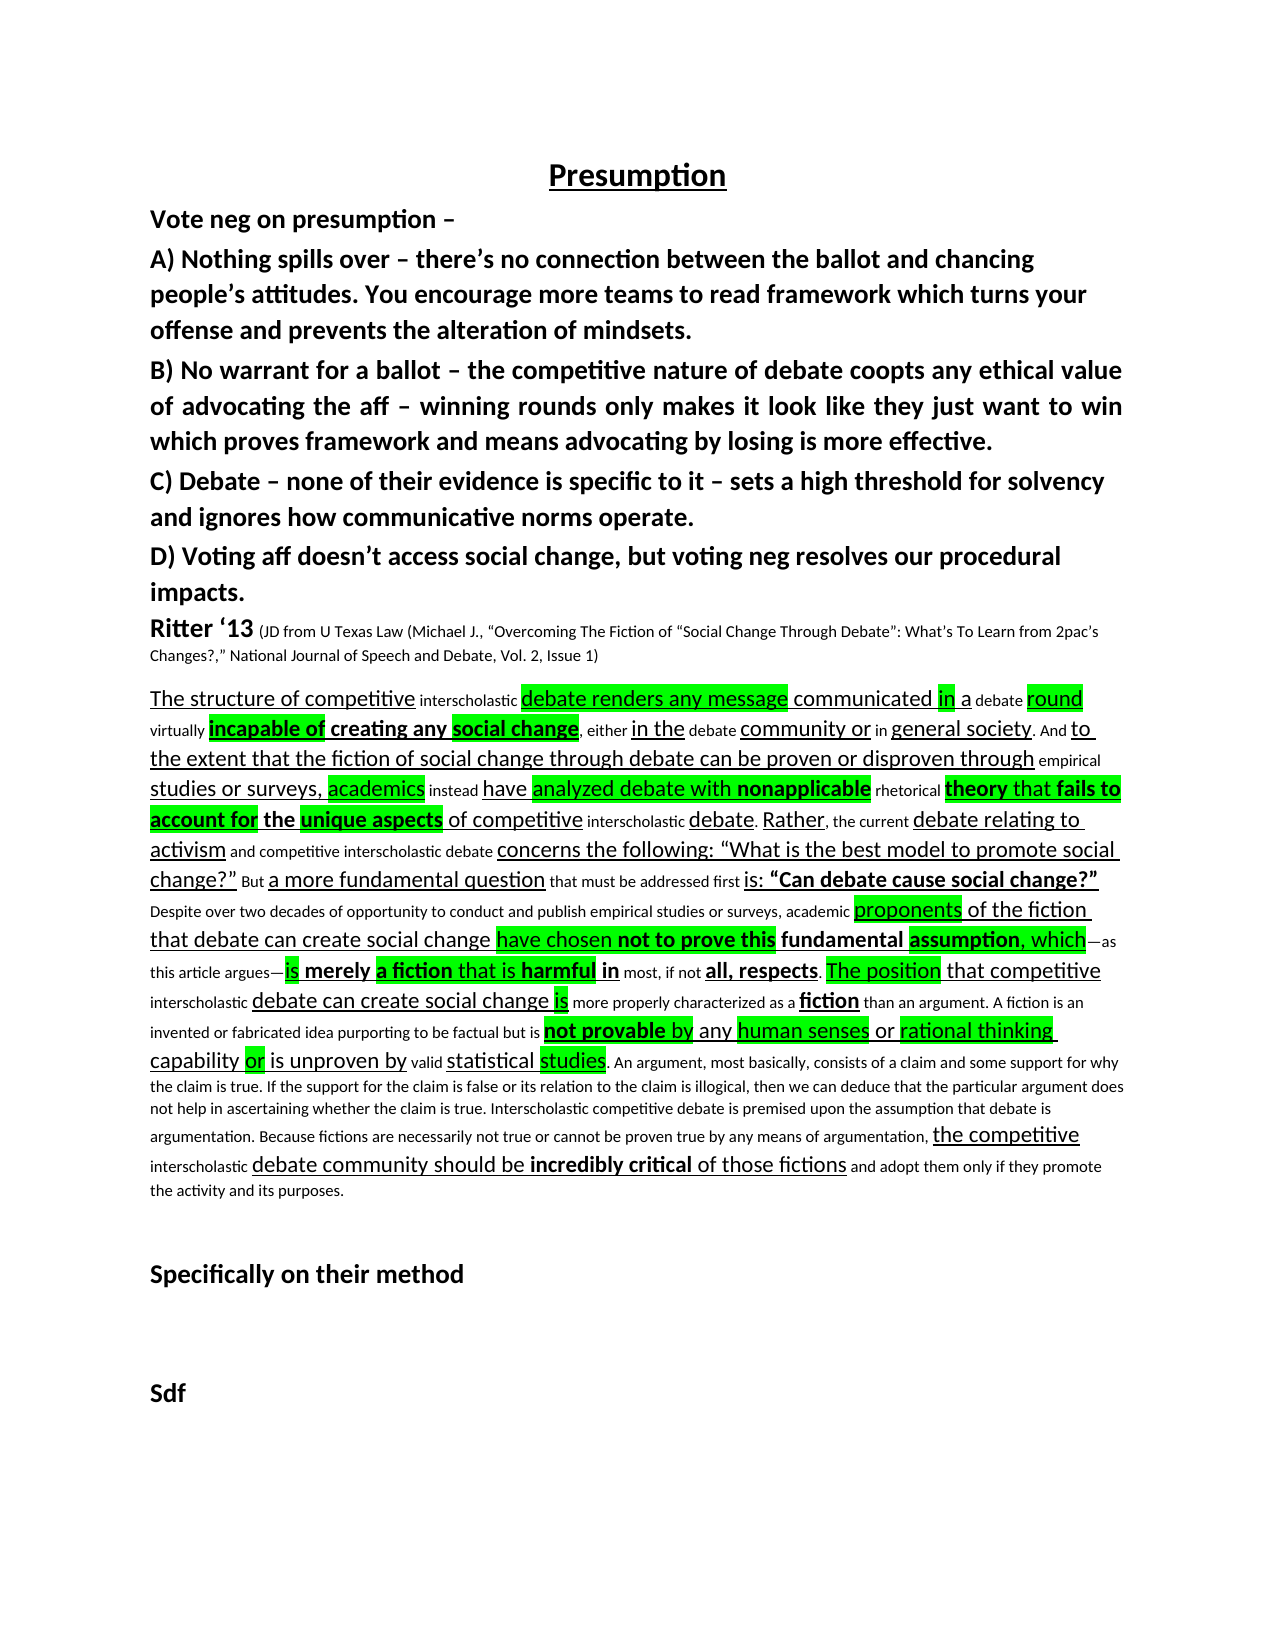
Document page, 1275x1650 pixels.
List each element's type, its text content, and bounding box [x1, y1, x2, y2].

subtitle Presumption [150, 154, 1125, 195]
subtitle Sdf [150, 1377, 1125, 1410]
subtitle B) No warrant for a ballot – the competitive nature of debate coopts any ethical value of advocating the aff – winning rounds only makes it look like they just want to win which proves framework and means advocating by losing is more effective. [150, 353, 1125, 457]
subtitle A) Nothing spills over – there’s no connection between the ballot and chancing people’s attitudes. You encourage more teams to read framework which turns your offense and prevents the alteration of mindsets. [150, 242, 1125, 346]
subtitle D) Voting aff doesn’t access social change, but voting neg resolves our procedural impacts. [150, 539, 1125, 608]
subtitle Vote neg on presumption – [150, 202, 1125, 235]
subtitle C) Debate – none of their evidence is specific to it – sets a high threshold for solvency and ignores how communicative norms operate. [150, 464, 1125, 533]
text The structure of competitive interscholastic debate renders any message communicated in a debate round virtually incapable of creating any social change, either in the debate community or in general society. And to the extent that the fiction of social change through debate can be proven or disproven through empirical studies or surveys, academics instead have analyzed debate with nonapplicable rhetorical theory that fails to account for the unique aspects of competitive interscholastic debate. Rather, the current debate relating to activism and competitive interscholastic debate concerns the following: “What is the best model to promote social change?” But a more fundamental question that must be addressed first is: “Can debate cause social change?” Despite over two decades of opportunity to conduct and publish empirical studies or surveys, academic proponents of the fiction that debate can create social change have chosen not to prove this fundamental assumption, which—as this article argues—is merely a fiction that is harmful in most, if not all, respects. The position that competitive interscholastic debate can create social change is more properly characterized as a fiction than an argument. A fiction is an invented or fabricated idea purporting to be factual but is not provable by any human senses or rational thinking capability or is unproven by valid statistical studies. An argument, most basically, consists of a claim and some support for why the claim is true. If the support for the claim is false or its relation to the claim is illogical, then we can deduce that the particular argument does not help in ascertaining whether the claim is true. Interscholastic competitive debate is premised upon the assumption that debate is argumentation. Because fictions are necessarily not true or cannot be proven true by any means of argumentation, the competitive interscholastic debate community should be incredibly critical of those fictions and adopt them only if they promote the activity and its purposes. [150, 684, 1125, 1201]
subtitle Specifically on their method [150, 1257, 1125, 1290]
text Ritter ‘13 (JD from U Texas Law (Michael J., “Overcoming The Fiction of “Social Change Through Debate”: What’s To Learn from 2pac’s Changes?,” National Journal of Speech and Debate, Vol. 2, Issue 1) [150, 611, 1125, 666]
